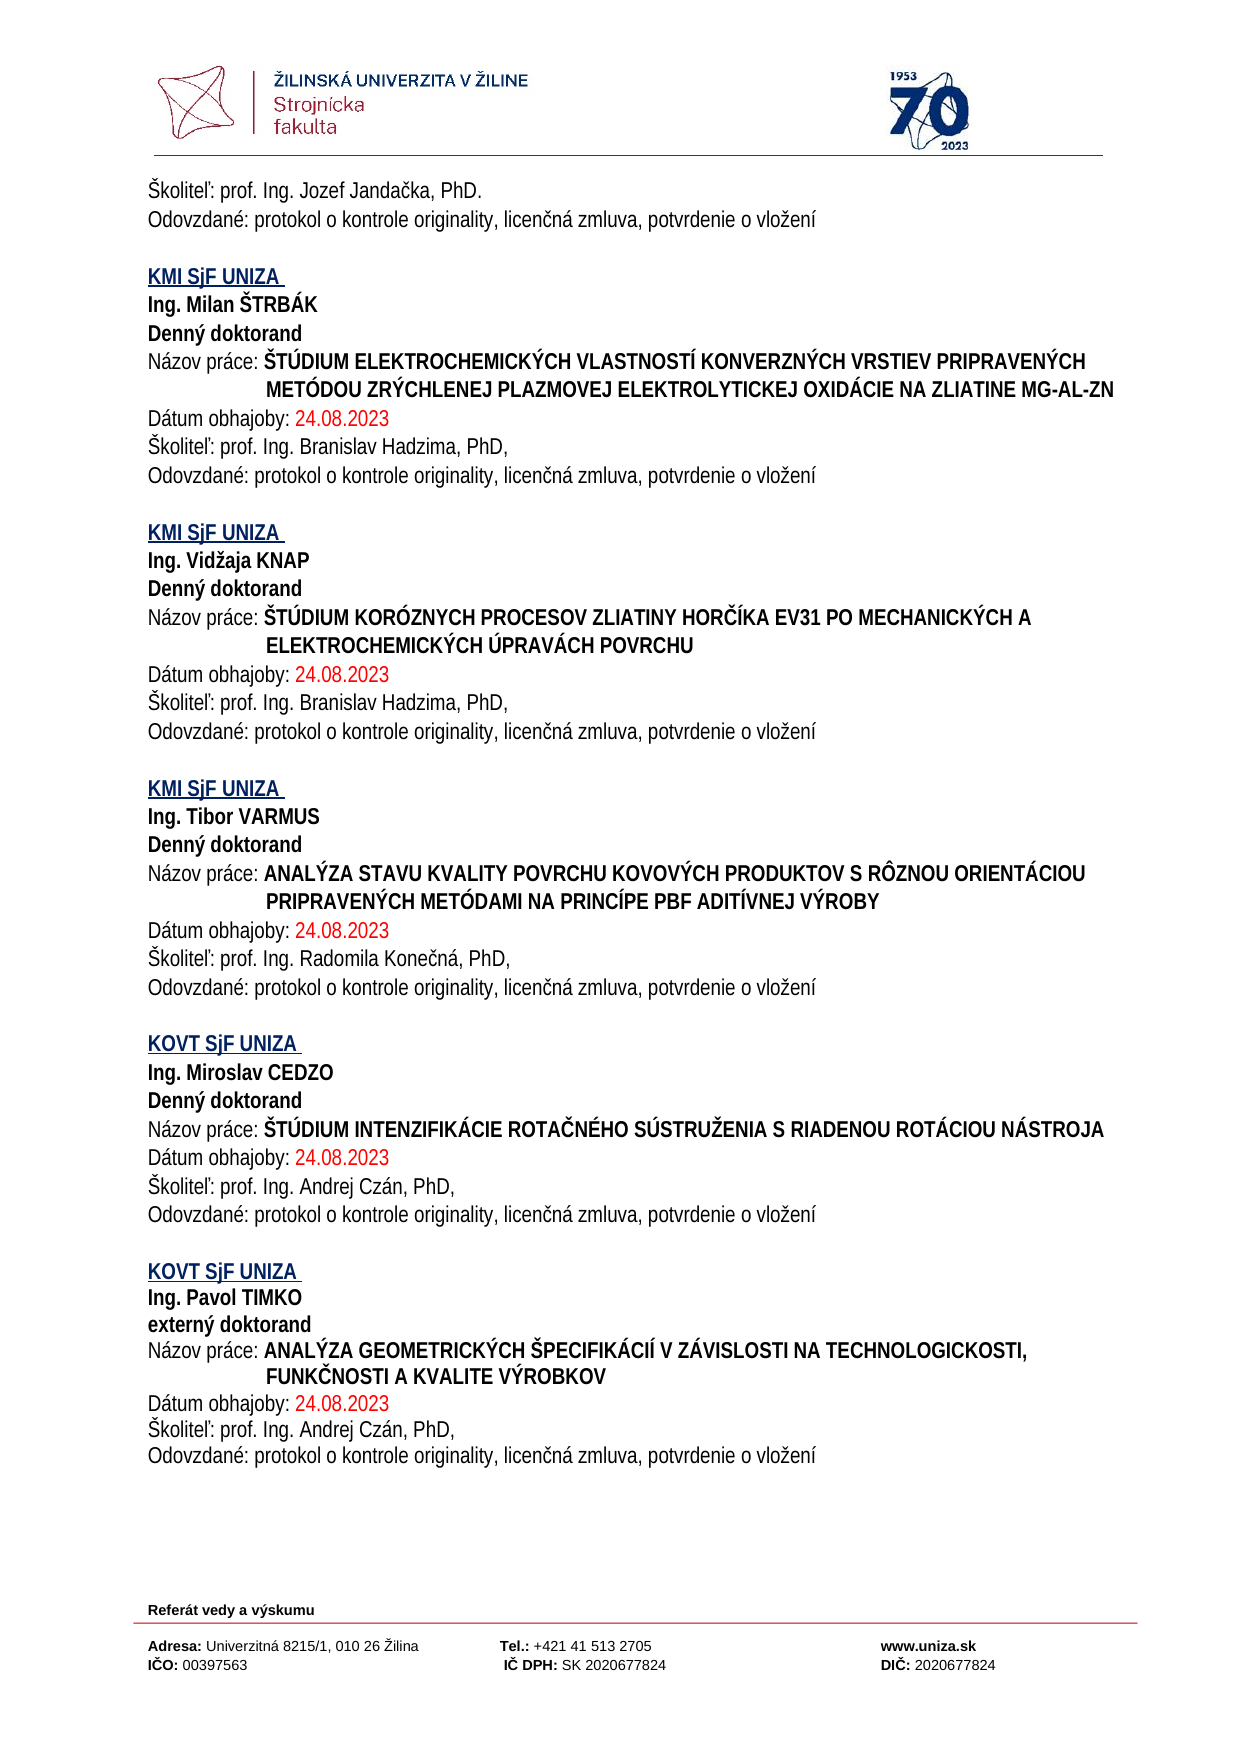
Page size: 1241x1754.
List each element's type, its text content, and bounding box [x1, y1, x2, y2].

text Odovzdané: protokol o kontrole originality, licenčná zmluva, potvrdenie o vložení [148, 1442, 1122, 1469]
text externý doktorand [148, 1311, 1122, 1337]
text Ing. Milan ŠTRBÁK [148, 291, 1122, 317]
text Odovzdané: protokol o kontrole originality, licenčná zmluva, potvrdenie o vložení [148, 718, 1122, 744]
text Názov práce: ŠTÚDIUM ELEKTROCHEMICKÝCH VLASTNOSTÍ KONVERZNÝCH VRSTIEV PRIPRAVENÝCH METÓDOU ZRÝCHLENEJ PLAZMOVEJ ELEKTROLYTICKEJ OXIDÁCIE NA ZLIATINE MG-AL-ZN [148, 348, 1122, 403]
text Odovzdané: protokol o kontrole originality, licenčná zmluva, potvrdenie o vložení [148, 462, 1122, 488]
text Ing. Vidžaja KNAP [148, 547, 1122, 573]
text KMI SjF UNIZA [148, 518, 1122, 545]
text Ing. Tibor VARMUS [148, 803, 1122, 829]
text Dátum obhajoby: 24.08.2023 [148, 405, 1122, 431]
text Školiteľ: prof. Ing. Jozef Jandačka, PhD. [148, 177, 1122, 204]
text Školiteľ: prof. Ing. Andrej Czán, PhD, [148, 1173, 1122, 1199]
text Odovzdané: protokol o kontrole originality, licenčná zmluva, potvrdenie o vložení [148, 973, 1122, 1000]
text KMI SjF UNIZA [148, 263, 1122, 289]
text Dátum obhajoby: 24.08.2023 [148, 1144, 1122, 1171]
text Denný doktorand [148, 575, 1122, 602]
text Názov práce: ANALÝZA GEOMETRICKÝCH ŠPECIFIKÁCIÍ V ZÁVISLOSTI NA TECHNOLOGICKOSTI, FUNKČNOSTI A KVALITE VÝROBKOV [148, 1337, 1122, 1390]
text Školiteľ: prof. Ing. Radomila Konečná, PhD, [148, 945, 1122, 971]
picture [884, 65, 972, 153]
text Denný doktorand [148, 831, 1122, 858]
text Školiteľ: prof. Ing. Branislav Hadzima, PhD, [148, 433, 1122, 459]
text Dátum obhajoby: 24.08.2023 [148, 661, 1122, 687]
text KOVT SjF UNIZA [148, 1030, 1122, 1057]
text KMI SjF UNIZA [148, 774, 1122, 801]
text Denný doktorand [148, 319, 1122, 346]
text Názov práce: ANALÝZA STAVU KVALITY POVRCHU KOVOVÝCH PRODUKTOV S RÔZNOU ORIENTÁCIOU PRIPRAVENÝCH METÓDAMI NA PRINCÍPE PBF ADITÍVNEJ VÝROBY [148, 860, 1122, 914]
text Ing. Pavol TIMKO [148, 1284, 1122, 1311]
text Školiteľ: prof. Ing. Branislav Hadzima, PhD, [148, 689, 1122, 716]
text Ing. Miroslav CEDZO [148, 1059, 1122, 1085]
text KOVT SjF UNIZA [148, 1258, 1122, 1284]
text Dátum obhajoby: 24.08.2023 [148, 917, 1122, 943]
text Názov práce: ŠTÚDIUM INTENZIFIKÁCIE ROTAČNÉHO SÚSTRUŽENIA S RIADENOU ROTÁCIOU NÁSTROJA [148, 1116, 1122, 1142]
text Denný doktorand [148, 1087, 1122, 1114]
text Dátum obhajoby: 24.08.2023 [148, 1390, 1122, 1416]
text Odovzdané: protokol o kontrole originality, licenčná zmluva, potvrdenie o vložení [148, 1201, 1122, 1227]
text Odovzdané: protokol o kontrole originality, licenčná zmluva, potvrdenie o vložení [148, 206, 1122, 232]
text Školiteľ: prof. Ing. Andrej Czán, PhD, [148, 1416, 1122, 1442]
text Názov práce: ŠTÚDIUM KORÓZNYCH PROCESOV ZLIATINY HORČÍKA EV31 PO MECHANICKÝCH A ELEKTROCHEMICKÝCH ÚPRAVÁCH POVRCHU [148, 604, 1122, 659]
